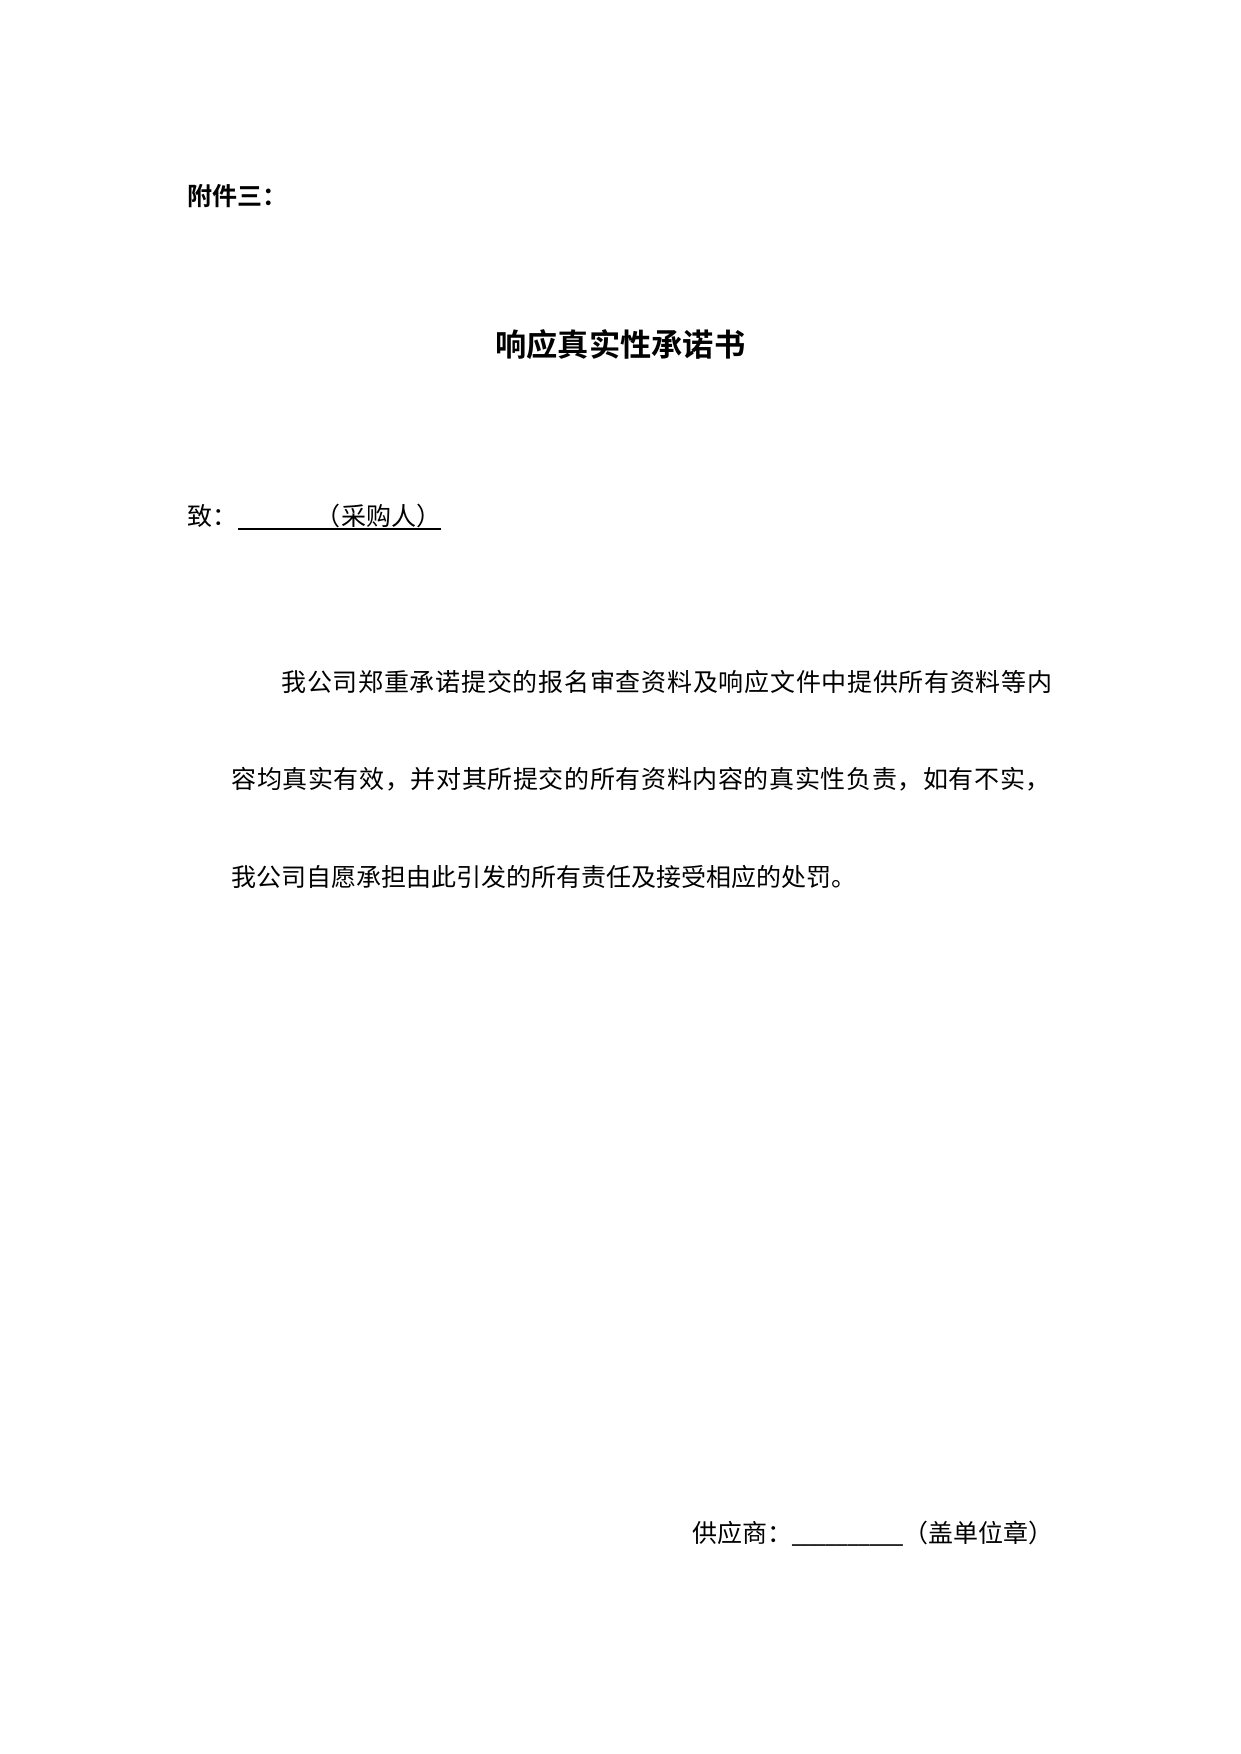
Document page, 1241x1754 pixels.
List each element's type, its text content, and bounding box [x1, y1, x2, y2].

text 致： （采购人） [187, 482, 1053, 547]
text 附件三： [187, 162, 1053, 227]
text 响应真实性承诺书 [187, 310, 1053, 375]
text 供应商：__________（盖单位章） [231, 1499, 1053, 1564]
text 我公司郑重承诺提交的报名审查资料及响应文件中提供所有资料等内容均真实有效，并对其所提交的所有资料内容的真实性负责，如有不实，我公司自愿承担由此引发的所有责任及接受相应的处罚。 [231, 648, 1053, 908]
